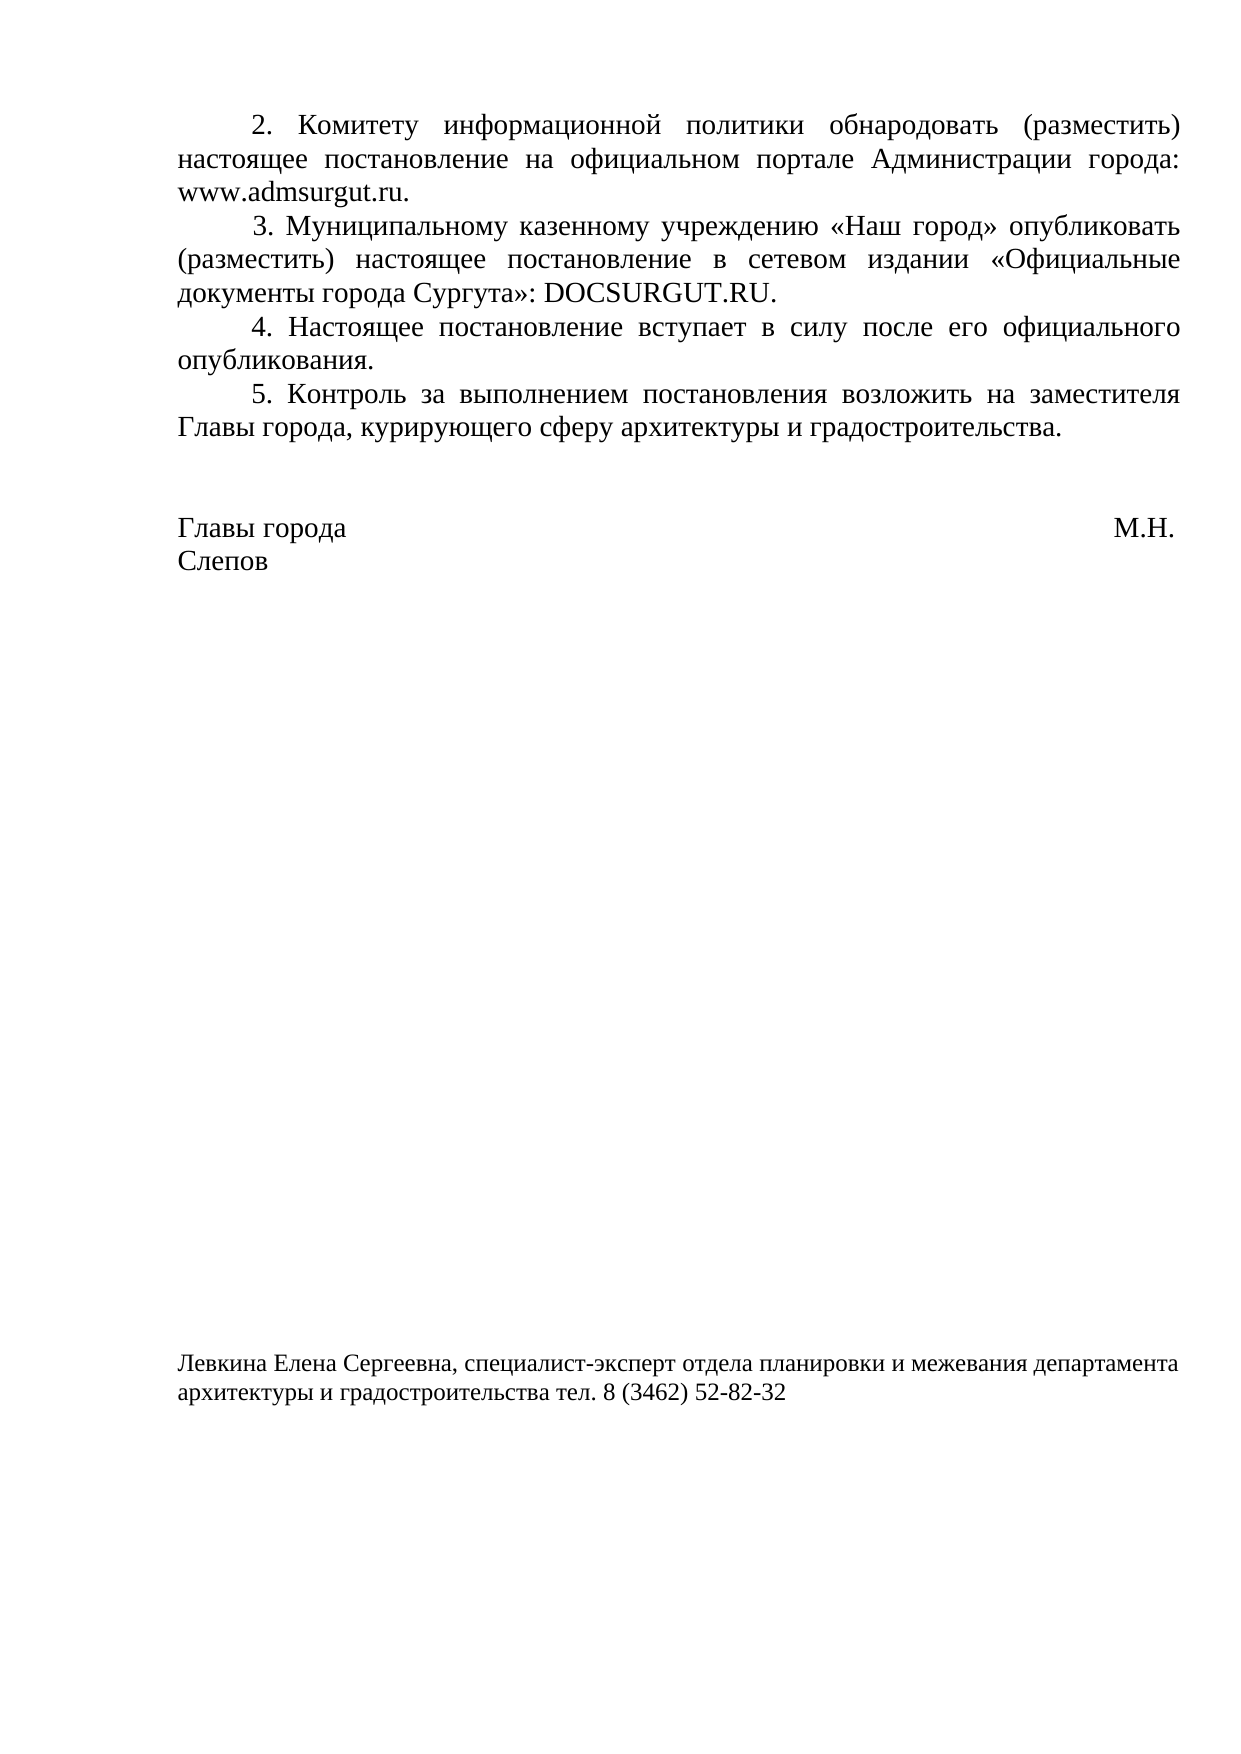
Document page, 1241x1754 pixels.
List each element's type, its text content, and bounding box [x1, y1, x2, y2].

text 2. Комитету информационной политики обнародовать (разместить) настоящее постановление на официальном портале Администрации города: www.admsurgut.ru. [177, 107, 1181, 208]
text 3. Муниципальному казенному учреждению «Наш город» опубликовать (разместить) настоящее постановление в сетевом издании «Официальные документы города Сургута»: docsurgut.ru. [177, 208, 1181, 309]
text 5. Контроль за выполнением постановления возложить на заместителя Главы города, курирующего сферу архитектуры и градостроительства. [177, 376, 1181, 443]
text 4. Настоящее постановление вступает в силу после его официального опубликования. [177, 309, 1181, 376]
text Главы города М.Н. Слепов [177, 510, 1181, 577]
text Левкина Елена Сергеевна, специалист-эксперт отдела планировки и межевания департамента архитектуры и градостроительства тел. 8 (3462) 52-82-32 [177, 1348, 1181, 1406]
